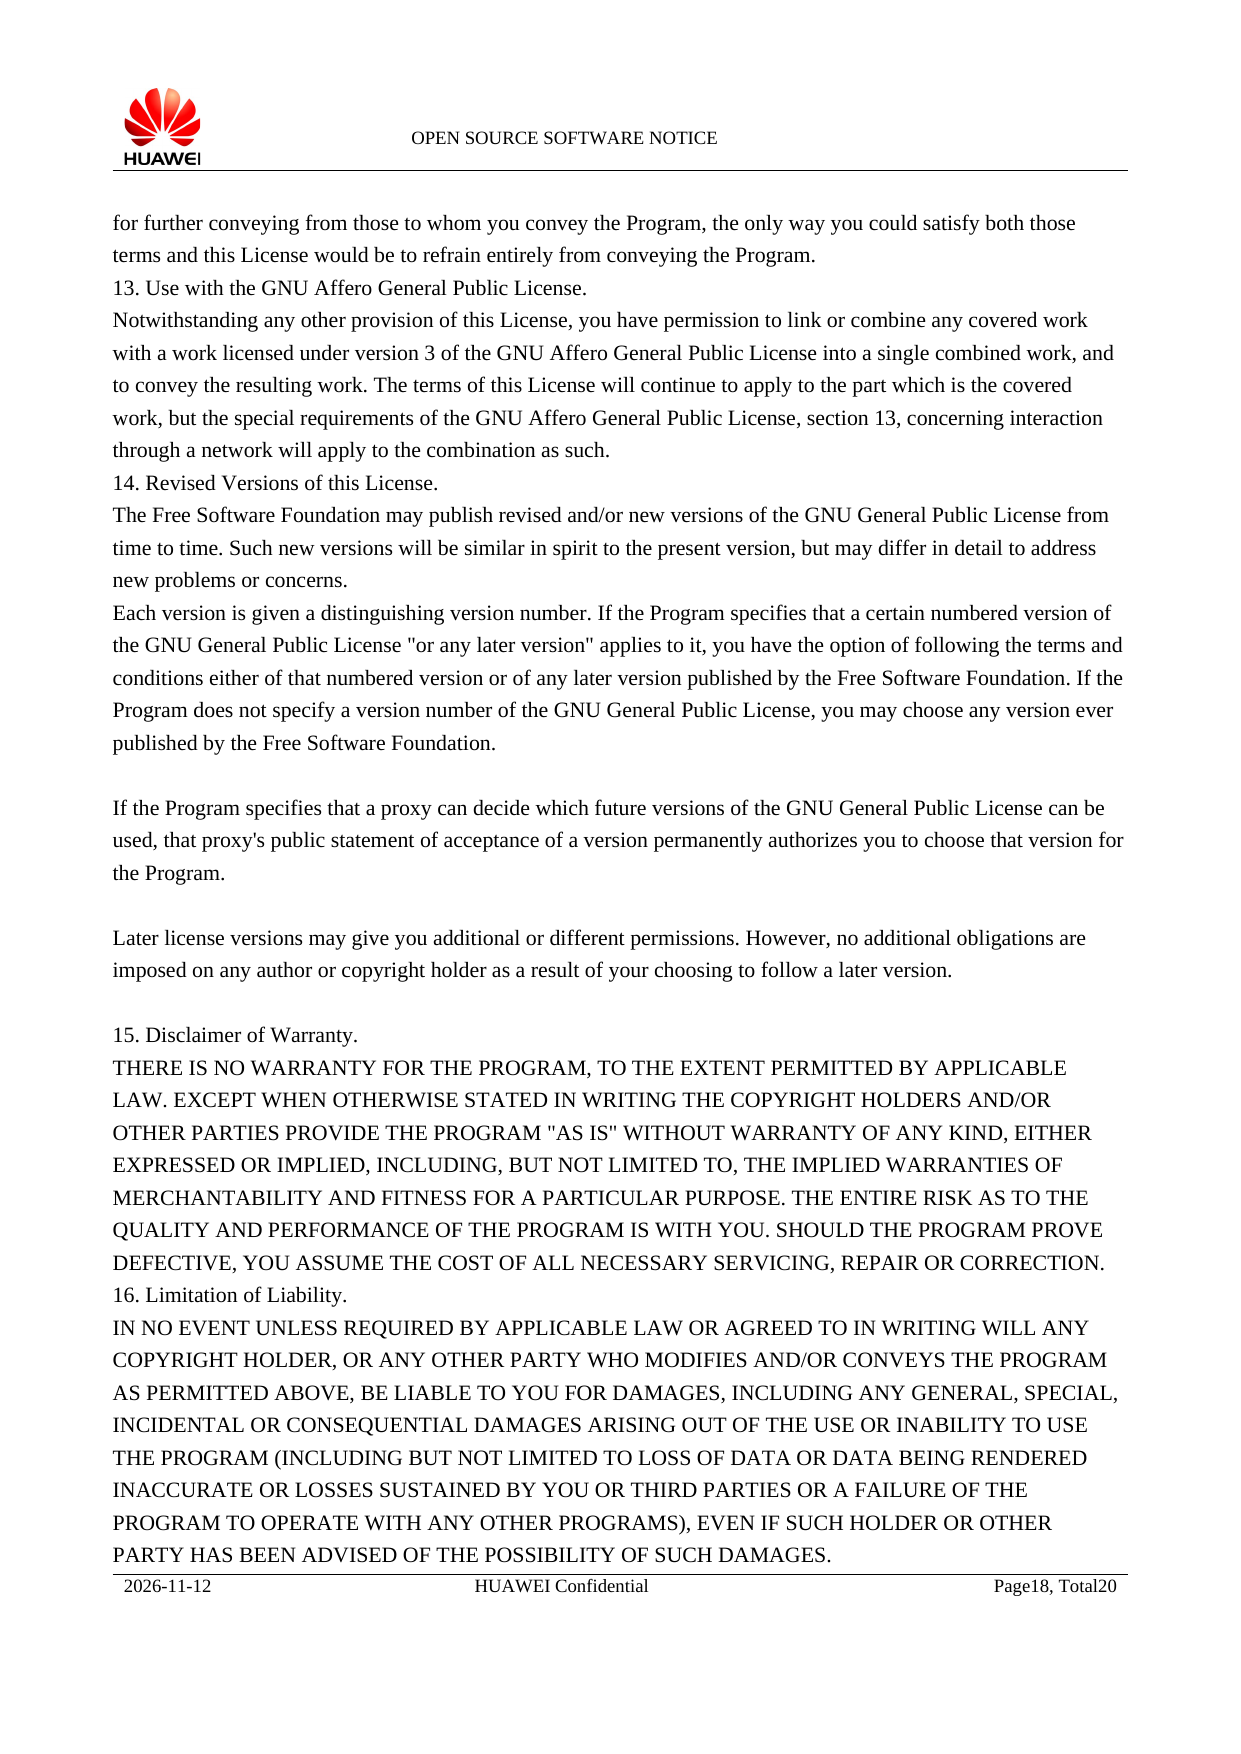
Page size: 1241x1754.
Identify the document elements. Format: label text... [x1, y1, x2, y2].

text If the Program specifies that a proxy can decide which future versions of the GNU General Public License can be used, that proxy's public statement of acceptance of a version permanently authorizes you to choose that version for the Program. [112, 791, 1128, 889]
text 14. Revised Versions of this License. [112, 466, 1128, 499]
text Later license versions may give you additional or different permissions. However, no additional obligations are imposed on any author or copyright holder as a result of your choosing to follow a later version. [112, 921, 1128, 986]
text IN NO EVENT UNLESS REQUIRED BY APPLICABLE LAW OR AGREED TO IN WRITING WILL ANY COPYRIGHT HOLDER, OR ANY OTHER PARTY WHO MODIFIES AND/OR CONVEYS THE PROGRAM AS PERMITTED ABOVE, BE LIABLE TO YOU FOR DAMAGES, INCLUDING ANY GENERAL, SPECIAL, INCIDENTAL OR CONSEQUENTIAL DAMAGES ARISING OUT OF THE USE OR INABILITY TO USE THE PROGRAM (INCLUDING BUT NOT LIMITED TO LOSS OF DATA OR DATA BEING RENDERED INACCURATE OR LOSSES SUSTAINED BY YOU OR THIRD PARTIES OR A FAILURE OF THE PROGRAM TO OPERATE WITH ANY OTHER PROGRAMS), EVEN IF SUCH HOLDER OR OTHER PARTY HAS BEEN ADVISED OF THE POSSIBILITY OF SUCH DAMAGES. [112, 1311, 1128, 1571]
picture [124, 88, 201, 165]
text Notwithstanding any other provision of this License, you have permission to link or combine any covered work with a work licensed under version 3 of the GNU Affero General Public License into a single combined work, and to convey the resulting work. The terms of this License will continue to apply to the part which is the covered work, but the special requirements of the GNU Affero General Public License, section 13, concerning interaction through a network will apply to the combination as such. [112, 304, 1128, 466]
text 13. Use with the GNU Affero General Public License. [112, 271, 1128, 304]
text Each version is given a distinguishing version number. If the Program specifies that a certain numbered version of the GNU General Public License "or any later version" applies to it, you have the option of following the terms and conditions either of that numbered version or of any later version published by the Free Software Foundation. If the Program does not specify a version number of the GNU General Public License, you may choose any version ever published by the Free Software Foundation. [112, 596, 1128, 759]
text 16. Limitation of Liability. [112, 1279, 1128, 1311]
text 15. Disclaimer of Warranty. [112, 1019, 1128, 1051]
text THERE IS NO WARRANTY FOR THE PROGRAM, TO THE EXTENT PERMITTED BY APPLICABLE LAW. EXCEPT WHEN OTHERWISE STATED IN WRITING THE COPYRIGHT HOLDERS AND/OR OTHER PARTIES PROVIDE THE PROGRAM "AS IS" WITHOUT WARRANTY OF ANY KIND, EITHER EXPRESSED OR IMPLIED, INCLUDING, BUT NOT LIMITED TO, THE IMPLIED WARRANTIES OF MERCHANTABILITY AND FITNESS FOR A PARTICULAR PURPOSE. THE ENTIRE RISK AS TO THE QUALITY AND PERFORMANCE OF THE PROGRAM IS WITH YOU. SHOULD THE PROGRAM PROVE DEFECTIVE, YOU ASSUME THE COST OF ALL NECESSARY SERVICING, REPAIR OR CORRECTION. [112, 1051, 1128, 1279]
text The Free Software Foundation may publish revised and/or new versions of the GNU General Public License from time to time. Such new versions will be similar in spirit to the present version, but may differ in detail to address new problems or concerns. [112, 499, 1128, 596]
